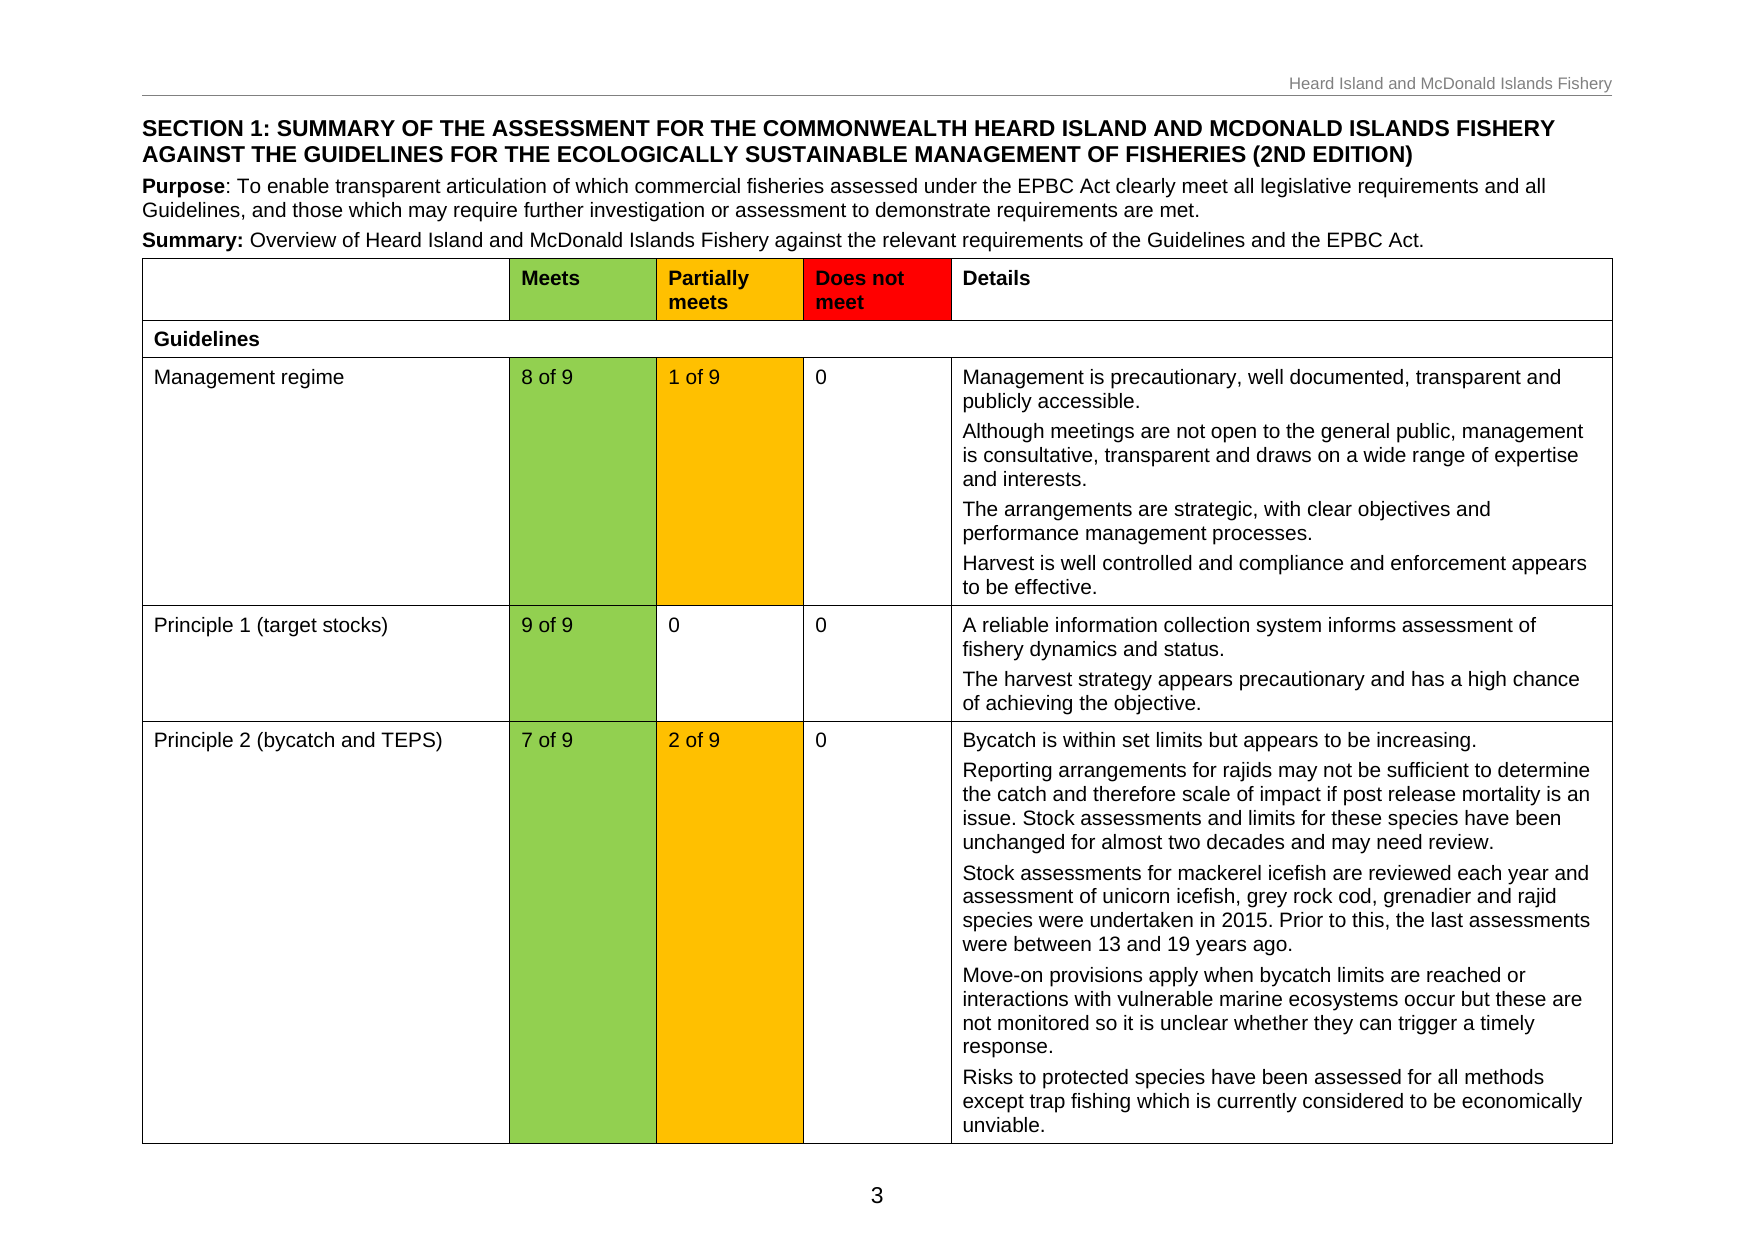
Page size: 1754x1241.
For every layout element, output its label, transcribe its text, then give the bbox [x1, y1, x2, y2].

table_cell 8 of 9 [510, 358, 656, 605]
table_cell Guidelines [143, 321, 1612, 357]
table_cell A reliable information collection system informs assessment of fishery dynamics and status. The harvest strategy appears precautionary and has a high chance of achieving the objective. [952, 606, 1612, 721]
table_cell 0 [804, 606, 951, 721]
table_cell 7 of 9 [510, 722, 656, 1143]
table_cell 0 [804, 358, 951, 605]
table_cell Management regime [143, 358, 509, 605]
table_header [143, 259, 509, 320]
table_cell Principle 2 (bycatch and TEPS) [143, 722, 509, 1143]
table_cell Bycatch is within set limits but appears to be increasing. Reporting arrangements for rajids may not be sufficient to determine the catch and therefore scale of impact if post release mortality is an issue. Stock assessments and limits for these species have been unchanged for almost two decades and may need review. Stock assessments for mackerel icefish are reviewed each year and assessment of unicorn icefish, grey rock cod, grenadier and rajid species were undertaken in 2015. Prior to this, the last assessments were between 13 and 19 years ago. Move-on provisions apply when bycatch limits are reached or interactions with vulnerable marine ecosystems occur but these are not monitored so it is unclear whether they can trigger a timely response. Risks to protected species have been assessed for all methods except trap fishing which is currently considered to be economically unviable. [952, 722, 1612, 1143]
text Purpose: To enable transparent articulation of which commercial fisheries assessed under the EPBC Act clearly meet all legislative requirements and all Guidelines, and those which may require further investigation or assessment to demonstrate requirements are met. [142, 174, 1612, 222]
table_cell 9 of 9 [510, 606, 656, 721]
table_cell Principle 1 (target stocks) [143, 606, 509, 721]
table_cell 0 [657, 606, 803, 721]
table_cell Management is precautionary, well documented, transparent and publicly accessible. Although meetings are not open to the general public, management is consultative, transparent and draws on a wide range of expertise and interests. The arrangements are strategic, with clear objectives and performance management processes. Harvest is well controlled and compliance and enforcement appears to be effective. [952, 358, 1612, 605]
table_header Details [952, 259, 1612, 320]
table_header Partially meets [657, 259, 803, 320]
table_cell 1 of 9 [657, 358, 803, 605]
table_header Does not meet [804, 259, 951, 320]
table_cell 0 [804, 722, 951, 1143]
text Summary: Overview of Heard Island and McDonald Islands Fishery against the relevant requirements of the Guidelines and the EPBC Act. [142, 228, 1612, 252]
table_cell 2 of 9 [657, 722, 803, 1143]
subtitle Section 1: Summary of the Assessment for the Commonwealth Heard Island and McDonald Islands Fishery Against the Guidelines for the Ecologically Sustainable Management of Fisheries (2nd Edition) [142, 115, 1612, 168]
table_header Meets [510, 259, 656, 320]
